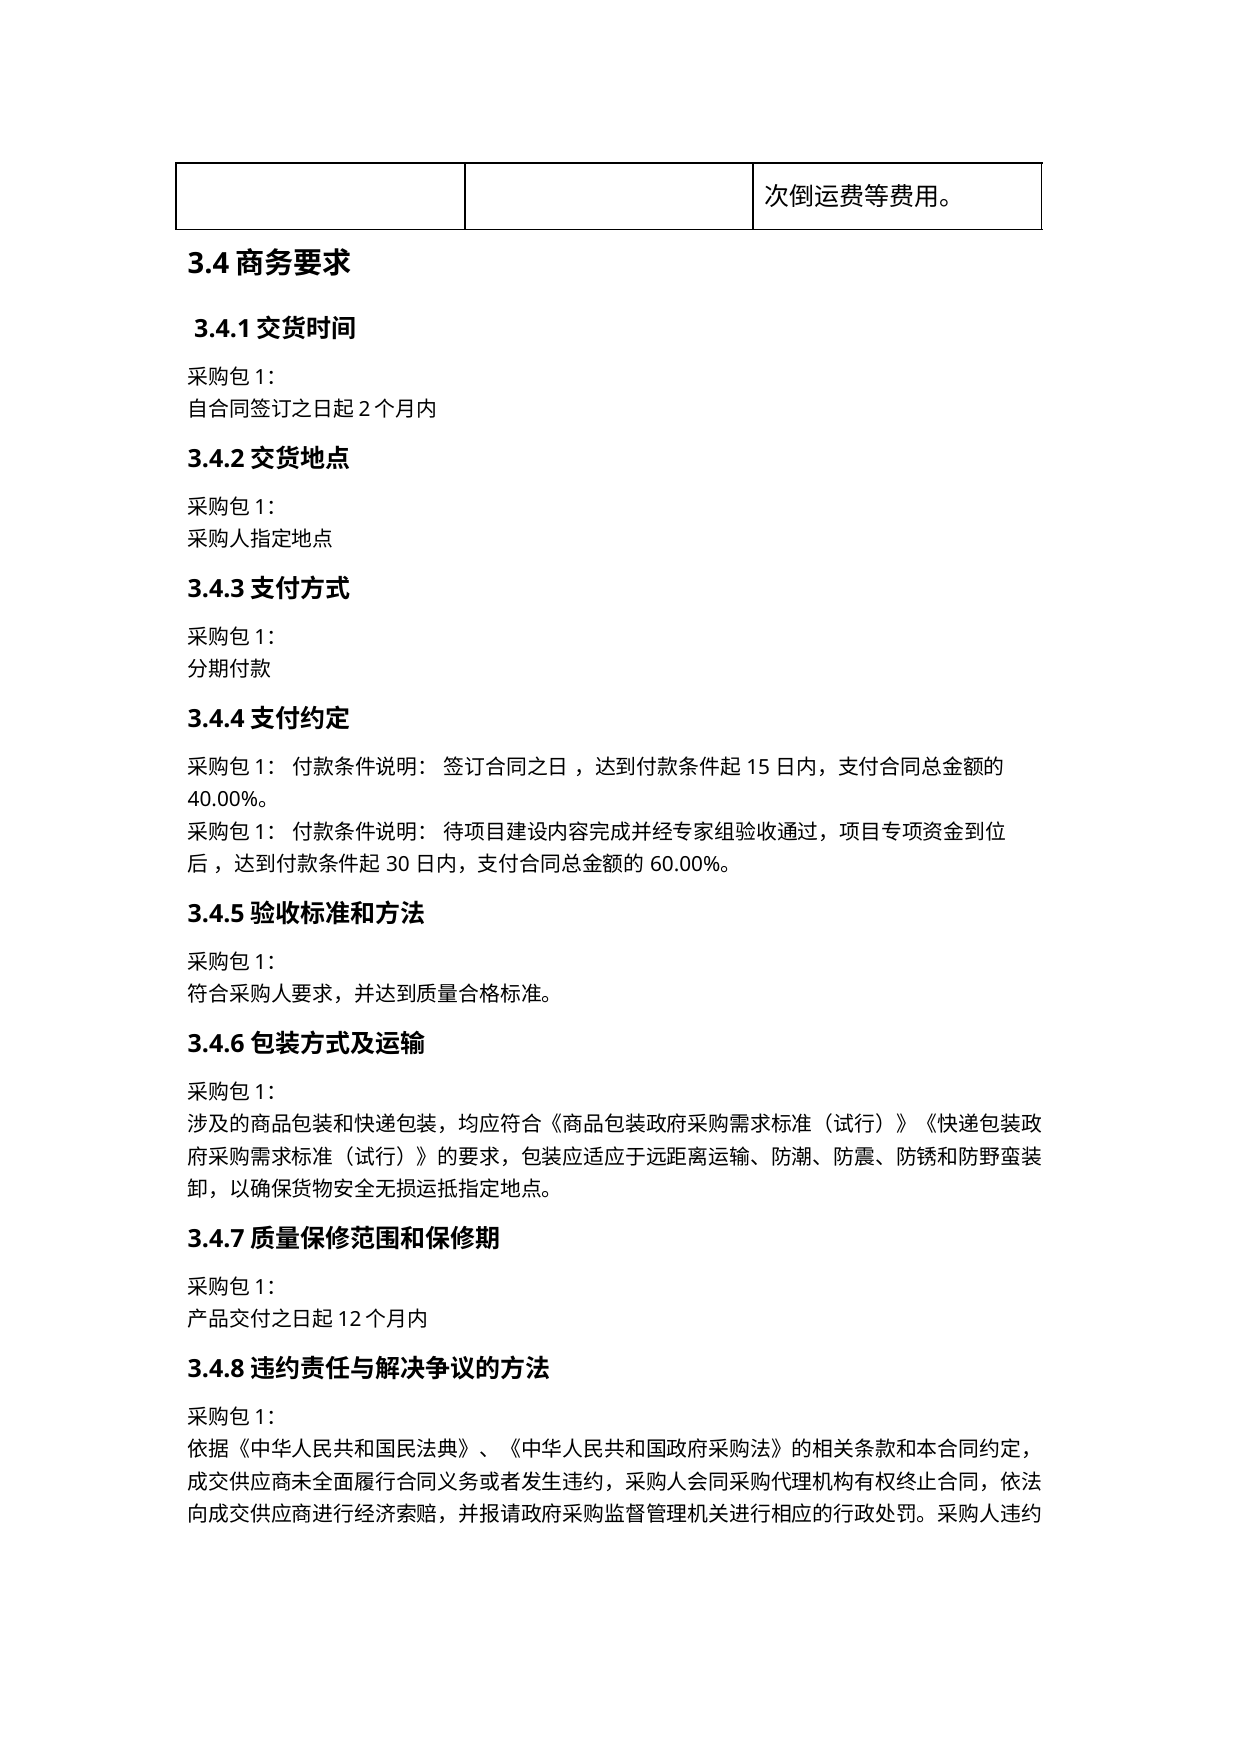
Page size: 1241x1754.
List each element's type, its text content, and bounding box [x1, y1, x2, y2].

text 3.4.2交货地点 [187, 425, 1053, 490]
text 产品交付之日起12个月内 [187, 1303, 1053, 1335]
table_cell [466, 164, 752, 228]
text 3.4.7质量保修范围和保修期 [187, 1205, 1053, 1270]
text 3.4.5验收标准和方法 [187, 880, 1053, 945]
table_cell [754, 164, 1041, 228]
text 采购包1： [187, 1075, 1053, 1108]
table_cell 4 [177, 164, 464, 228]
text 采购包1： [187, 945, 1053, 978]
text 自合同签订之日起2个月内 [187, 393, 1053, 425]
text 3.4.8违约责任与解决争议的方法 [187, 1335, 1053, 1400]
text 采购包1： [187, 490, 1053, 523]
text 采购包1： [187, 360, 1053, 393]
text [187, 1433, 1053, 1530]
text 3.4.3支付方式 [187, 555, 1053, 620]
text 采购包1： 付款条件说明： 待项目建设内容完成并经专家组验收通过，项目专项资金到位后 ，达到付款条件起 30 日内，支付合同总金额的 60.00%。 [187, 815, 1053, 880]
text 采购包1： 付款条件说明： 签订合同之日 ，达到付款条件起 15 日内，支付合同总金额的 40.00%。 [187, 750, 1053, 815]
text 3.4.1交货时间 [187, 295, 1053, 360]
text 符合采购人要求，并达到质量合格标准。 [187, 978, 1053, 1010]
text 3.4.4支付约定 [187, 685, 1053, 750]
text 采购包1： [187, 1270, 1053, 1303]
text 采购人指定地点 [187, 523, 1053, 555]
text 3.4.6包装方式及运输 [187, 1010, 1053, 1075]
text 分期付款 [187, 653, 1053, 685]
text 采购包1： [187, 1400, 1053, 1433]
text 采购包1： [187, 620, 1053, 653]
text 涉及的商品包装和快递包装，均应符合《商品包装政府采购需求标准（试行）》《快递包装政府采购需求标准（试行）》的要求，包装应适应于远距离运输、防潮、防震、防锈和防野蛮装卸，以确保货物安全无损运抵指定地点。 [187, 1108, 1053, 1205]
text 3.4商务要求 [187, 230, 1053, 295]
